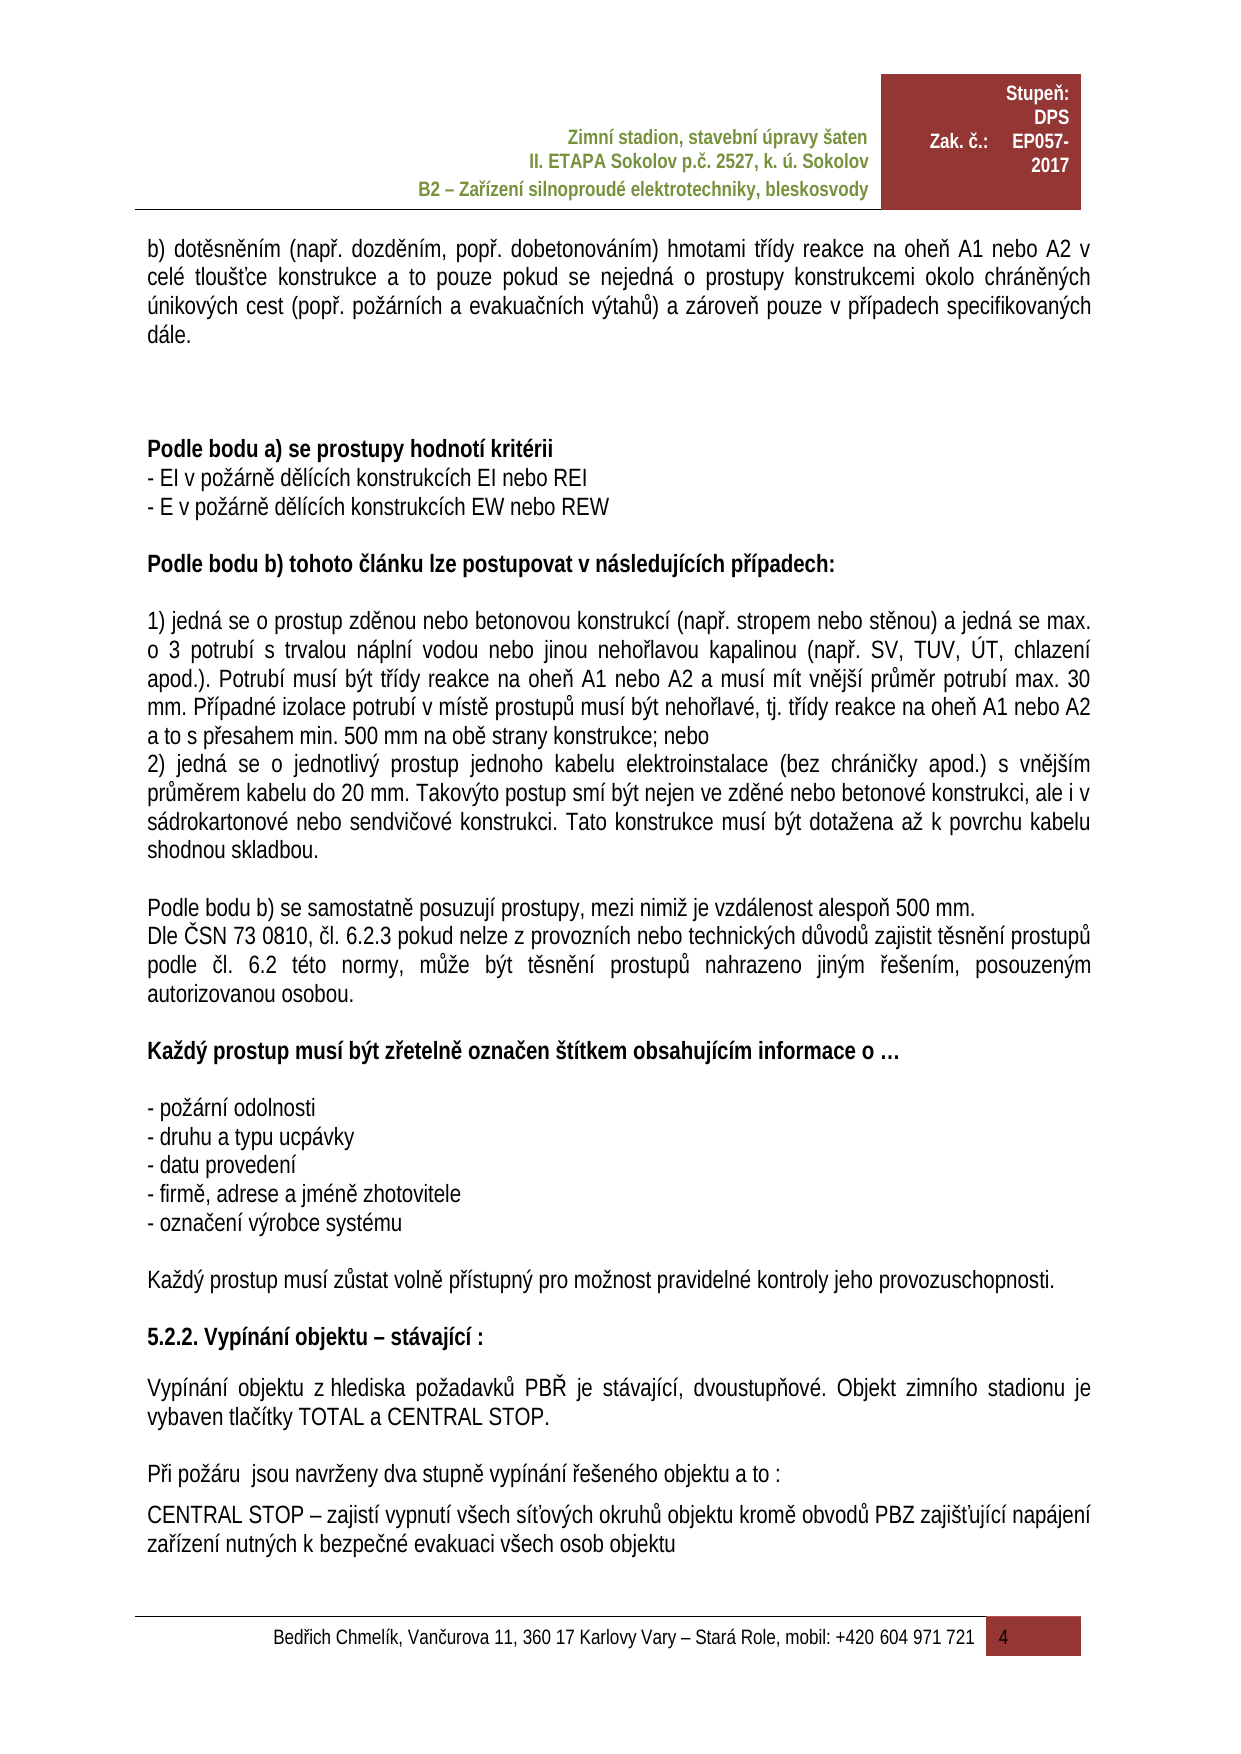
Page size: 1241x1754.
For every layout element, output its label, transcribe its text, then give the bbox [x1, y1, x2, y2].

text - firmě, adrese a jméně zhotovitele [147, 1179, 1093, 1208]
list b) dotěsněním (např. dozděním, popř. dobetonováním) hmotami třídy reakce na oheň A1 nebo A2 v celé tloušťce konstrukce a to pouze pokud se nejedná o prostupy konstrukcemi okolo chráněných únikových cest (popř. požárních a evakuačních výtahů) a zároveň pouze v případech specifikovaných dále. [147, 234, 1093, 348]
text - druhu a typu ucpávky [147, 1122, 1093, 1151]
text Každý prostup musí být zřetelně označen štítkem obsahujícím informace o … [147, 1036, 1093, 1064]
text - datu provedení [147, 1151, 1093, 1179]
text - označení výrobce systému [147, 1208, 1093, 1236]
text CENTRAL STOP – zajistí vypnutí všech síťových okruhů objektu kromě obvodů PBZ zajišťující napájení zařízení nutných k bezpečné evakuaci všech osob objektu [147, 1500, 1093, 1557]
text Dle ČSN 73 0810, čl. 6.2.3 pokud nelze z provozních nebo technických důvodů zajistit těsnění prostupů podle čl. 6.2 této normy, může být těsnění prostupů nahrazeno jiným řešením, posouzeným autorizovanou osobou. [147, 921, 1093, 1007]
text - EI v požárně dělících konstrukcích EI nebo REI [147, 463, 1093, 492]
list 1) jedná se o prostup zděnou nebo betonovou konstrukcí (např. stropem nebo stěnou) a jedná se max. o 3 potrubí s trvalou náplní vodou nebo jinou nehořlavou kapalinou (např. SV, TUV, ÚT, chlazení apod.). Potrubí musí být třídy reakce na oheň A1 nebo A2 a musí mít vnější průměr potrubí max. 30 mm. Případné izolace potrubí v místě prostupů musí být nehořlavé, tj. třídy reakce na oheň A1 nebo A2 a to s přesahem min. 500 mm na obě strany konstrukce; nebo [147, 606, 1093, 749]
text Podle bodu b) se samostatně posuzují prostupy, mezi nimiž je vzdálenost alespoň 500 mm. [147, 893, 1093, 921]
text Podle bodu b) tohoto článku lze postupovat v následujících případech: [147, 549, 1093, 578]
text Podle bodu a) se prostupy hodnotí kritérii [147, 434, 1093, 463]
text - požární odolnosti [147, 1093, 1093, 1122]
text - E v požárně dělících konstrukcích EW nebo REW [147, 492, 1093, 520]
text Každý prostup musí zůstat volně přístupný pro možnost pravidelné kontroly jeho provozuschopnosti. [147, 1265, 1093, 1294]
text 5.2.2. Vypínání objektu – stávající : [147, 1322, 1093, 1351]
text Vypínání objektu z hlediska požadavků PBŘ je stávající, dvoustupňové. Objekt zimního stadionu je vybaven tlačítky TOTAL a CENTRAL STOP. [147, 1373, 1093, 1430]
list 2) jedná se o jednotlivý prostup jednoho kabelu elektroinstalace (bez chráničky apod.) s vnějším průměrem kabelu do 20 mm. Takovýto postup smí být nejen ve zděné nebo betonové konstrukci, ale i v sádrokartonové nebo sendvičové konstrukci. Tato konstrukce musí být dotažena až k povrchu kabelu shodnou skladbou. [147, 749, 1093, 864]
text Při požáru jsou navrženy dva stupně vypínání řešeného objektu a to : [147, 1459, 1093, 1488]
